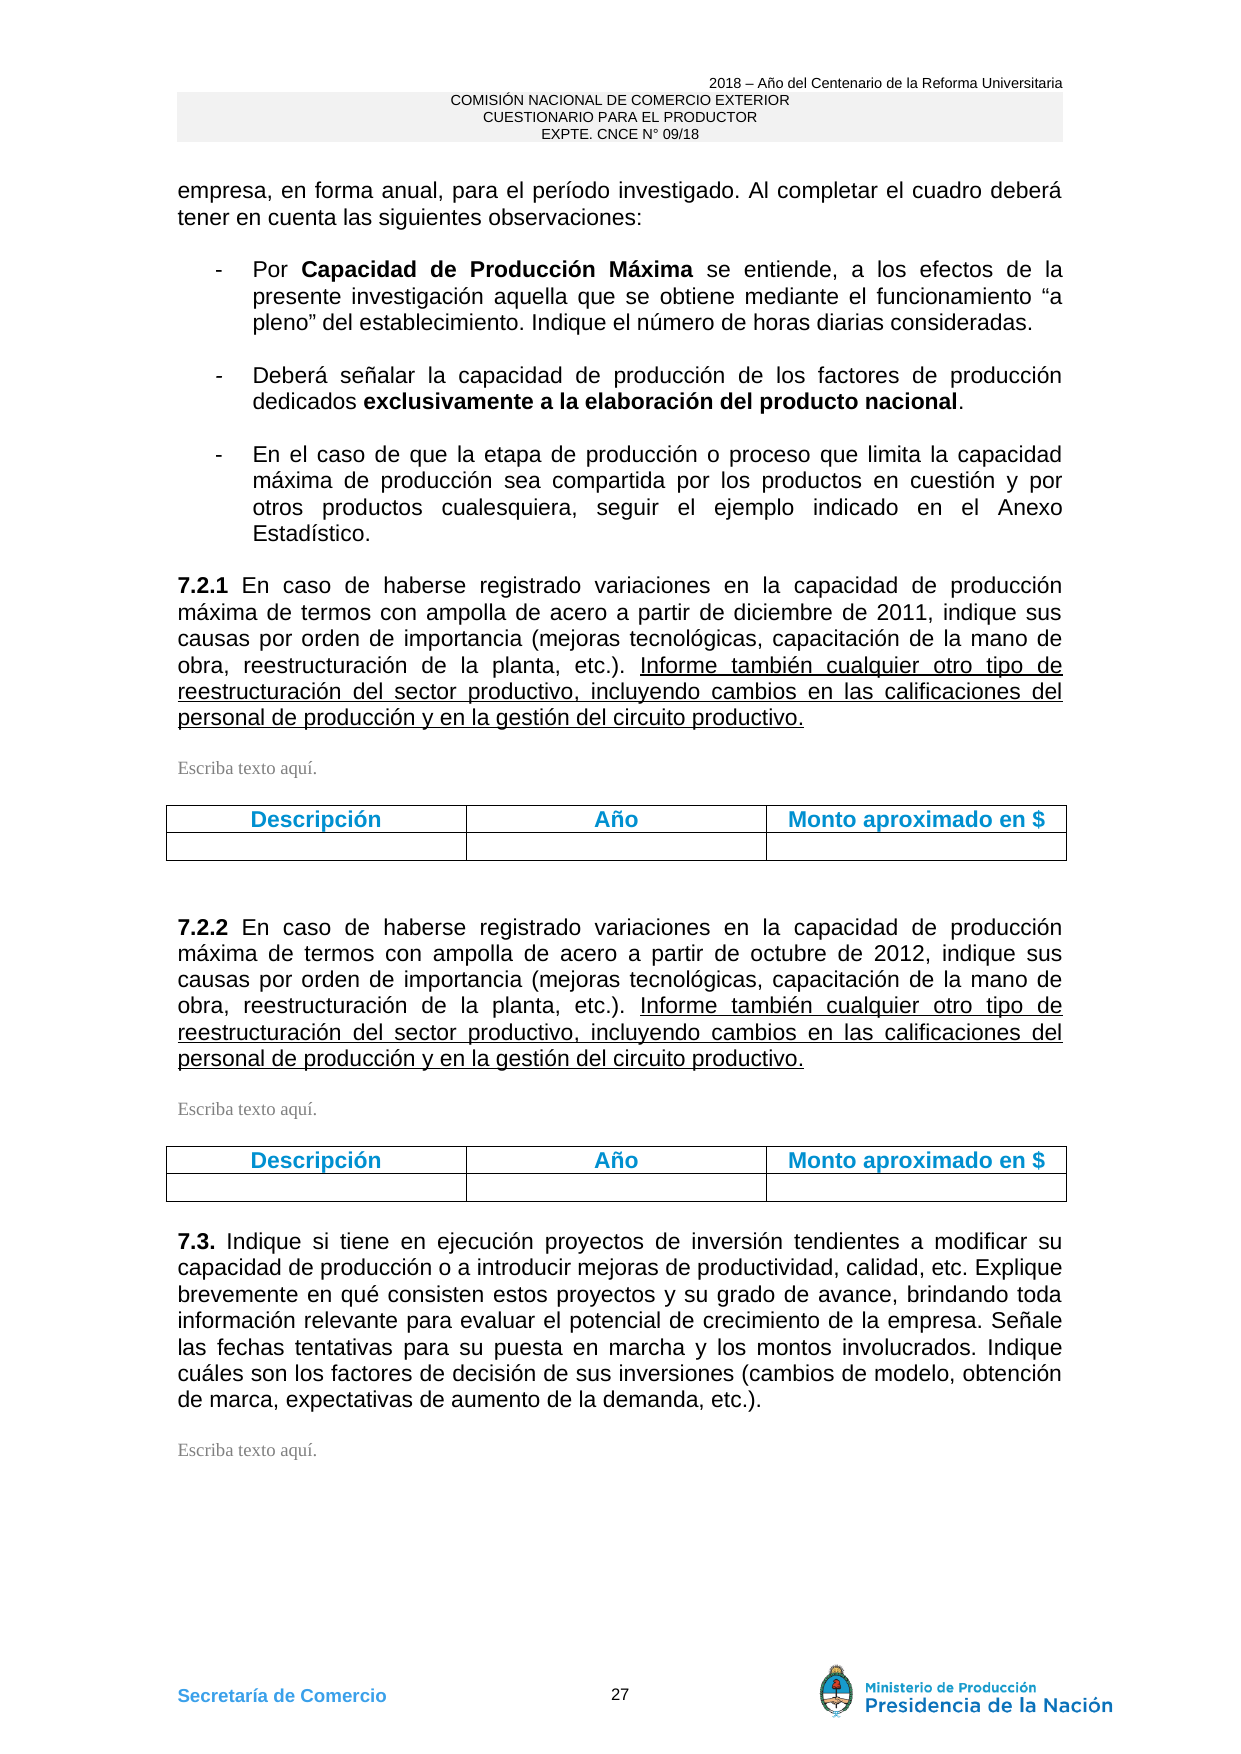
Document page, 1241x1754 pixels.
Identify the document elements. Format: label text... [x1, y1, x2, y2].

text Escriba texto aquí. [177, 757, 1063, 778]
table_header Año [467, 1147, 766, 1173]
text Escriba texto aquí. [177, 1098, 1063, 1119]
table_cell [167, 833, 466, 860]
table_header Monto aproximado en $ [767, 806, 1066, 832]
text 7.2.1 En caso de haberse registrado variaciones en la capacidad de producción máxima de termos con ampolla de acero a partir de diciembre de 2011, indique sus causas por orden de importancia (mejoras tecnológicas, capacitación de la mano de obra, reestructuración de la planta, etc.). Informe también cualquier otro tipo de reestructuración del sector productivo, incluyendo cambios en las calificaciones del personal de producción y en la gestión del circuito productivo. [177, 572, 1063, 701]
table_header Año [467, 806, 766, 832]
text 7.2.2 En caso de haberse registrado variaciones en la capacidad de producción máxima de termos con ampolla de acero a partir de octubre de 2012, indique sus causas por orden de importancia (mejoras tecnológicas, capacitación de la mano de obra, reestructuración de la planta, etc.). Informe también cualquier otro tipo de reestructuración del sector productivo, incluyendo cambios en las calificaciones del personal de producción y en la gestión del circuito productivo. [177, 913, 1063, 1042]
text 7.3. Indique si tiene en ejecución proyectos de inversión tendientes a modificar su capacidad de producción o a introducir mejoras de productividad, calidad, etc. Explique brevemente en qué consisten estos proyectos y su grado de avance, brindando toda información relevante para evaluar el potencial de crecimiento de la empresa. Señale las fechas tentativas para su puesta en marcha y los montos involucrados. Indique cuáles son los factores de decisión de sus inversiones (cambios de modelo, obtención de marca, expectativas de aumento de la demanda, etc.). [177, 1228, 1063, 1412]
table_header Descripción [167, 806, 466, 832]
table_cell [767, 833, 1066, 860]
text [177, 177, 1063, 230]
table_cell [467, 1174, 766, 1201]
table_cell [167, 1174, 466, 1201]
list En el caso de que la etapa de producción o proceso que limita la capacidad máxima de producción sea compartida por los productos en cuestión y por otros productos cualesquiera, seguir el ejemplo indicado en el Anexo Estadístico. [215, 441, 1063, 546]
list Deberá señalar la capacidad de producción de los factores de producción dedicados exclusivamente a la elaboración del producto nacional. [215, 362, 1063, 414]
table_header Descripción [167, 1147, 466, 1173]
text Escriba texto aquí. [177, 1439, 1063, 1460]
list Por Capacidad de Producción Máxima se entiende, a los efectos de la presente investigación aquella que se obtiene mediante el funcionamiento “a pleno” del establecimiento. Indique el número de horas diarias consideradas. [215, 256, 1063, 335]
table_cell [467, 833, 766, 860]
table_header Monto aproximado en $ [767, 1147, 1066, 1173]
picture [786, 1640, 1137, 1750]
table_cell [767, 1174, 1066, 1201]
